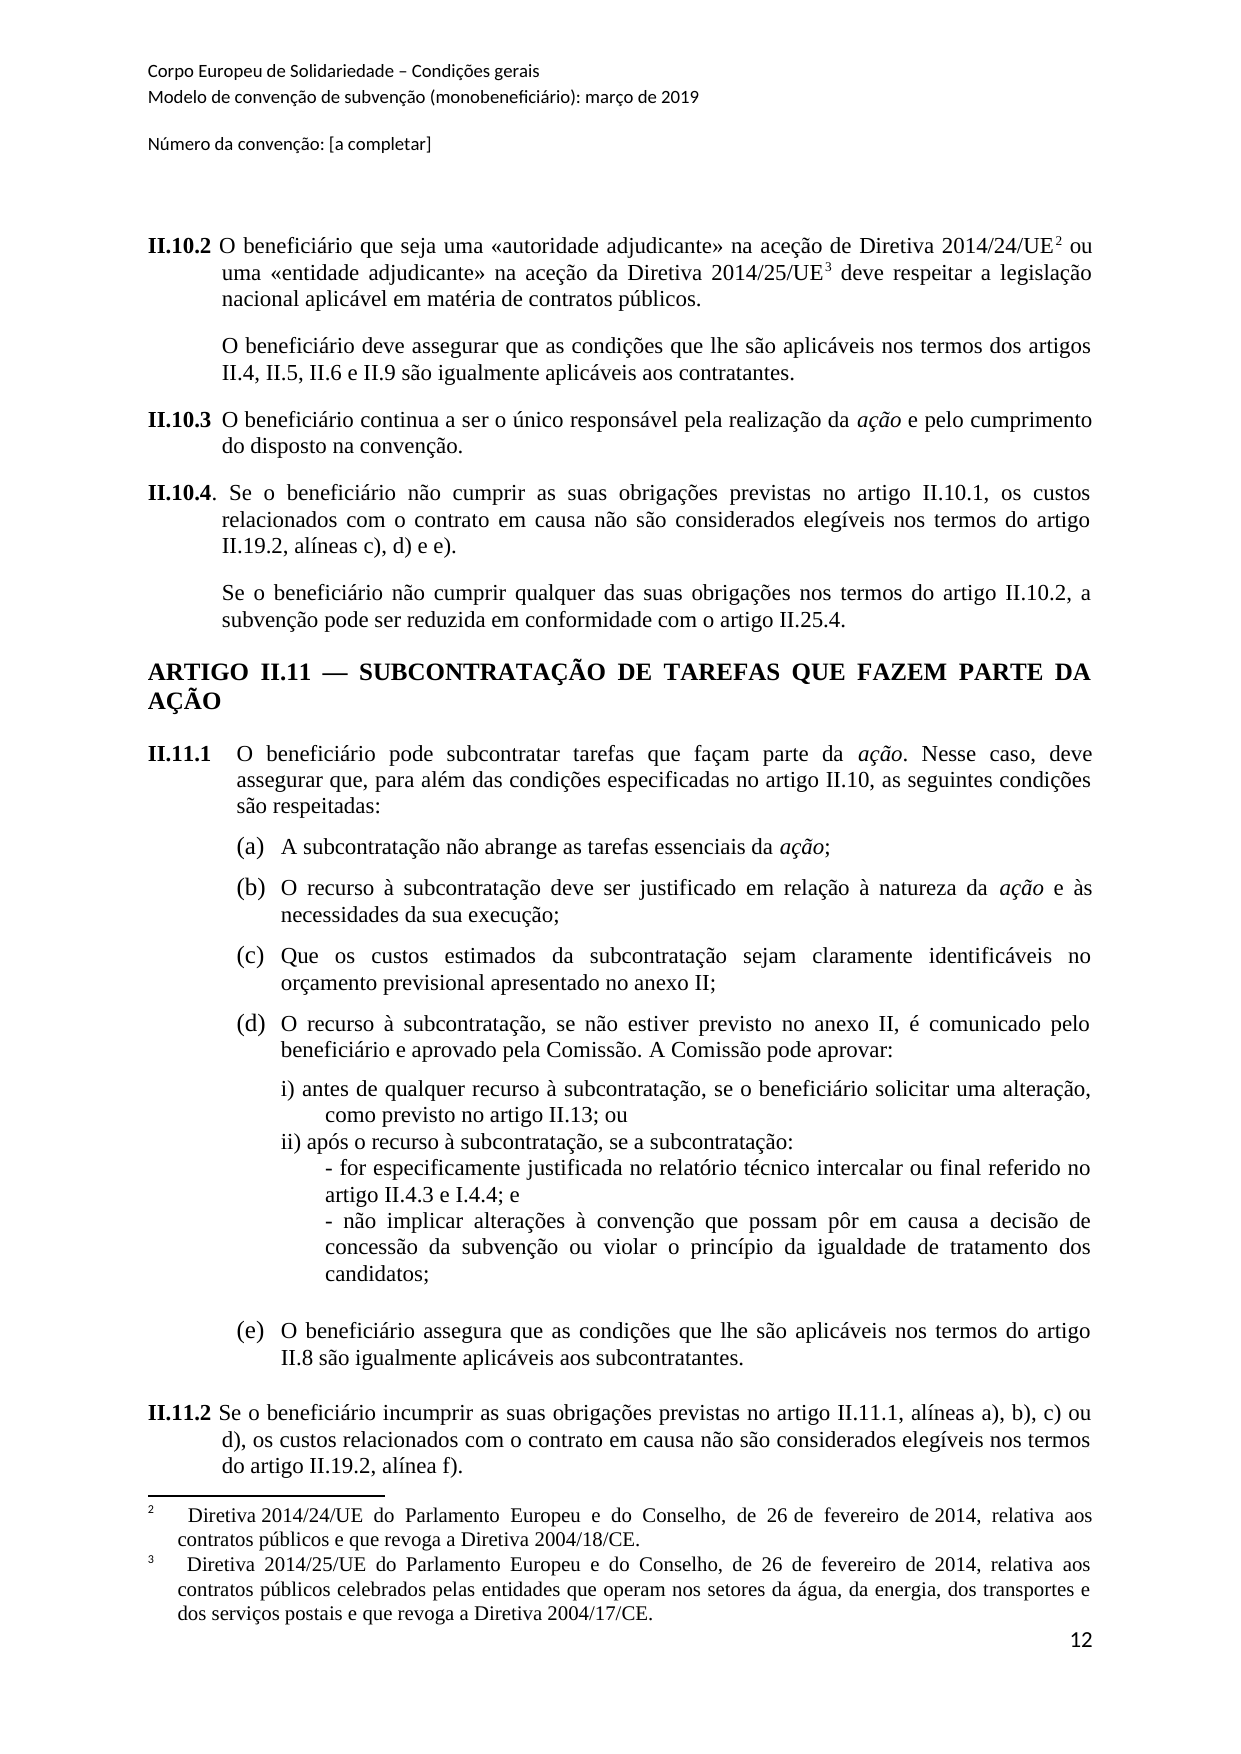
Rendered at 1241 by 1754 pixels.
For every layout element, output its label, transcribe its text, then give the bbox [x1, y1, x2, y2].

text II.10.3 O beneficiário continua a ser o único responsável pela realização da ação e pelo cumprimento do disposto na convenção. [148, 406, 1092, 459]
text II.10.2 O beneficiário que seja uma «autoridade adjudicante» na aceção de Diretiva 2014/24/UE ou uma «entidade adjudicante» na aceção da Diretiva 2014/25/UE deve respeitar a legislação nacional aplicável em matéria de contratos públicos. [148, 232, 1092, 312]
text ii) após o recurso à subcontratação, se a subcontratação: [281, 1128, 1092, 1154]
subtitle Artigo II.11 — Subcontratação de tarefas que fazem parte da ação [148, 657, 1092, 714]
list Que os custos estimados da subcontratação sejam claramente identificáveis no orçamento previsional apresentado no anexo II; [236, 940, 1092, 995]
text - não implicar alterações à convenção que possam pôr em causa a decisão de concessão da subvenção ou violar o princípio da igualdade de tratamento dos candidatos; [325, 1207, 1092, 1286]
text II.10.4. Se o beneficiário não cumprir as suas obrigações previstas no artigo II.10.1, os custos relacionados com o contrato em causa não são considerados elegíveis nos termos do artigo II.19.2, alíneas c), d) e e). [148, 479, 1092, 558]
text O beneficiário deve assegurar que as condições que lhe são aplicáveis nos termos dos artigos II.4, II.5, II.6 e II.9 são igualmente aplicáveis aos contratantes. [222, 332, 1092, 385]
list O recurso à subcontratação, se não estiver previsto no anexo II, é comunicado pelo beneficiário e aprovado pela Comissão. A Comissão pode aprovar: [236, 1008, 1092, 1063]
text Se o beneficiário não cumprir qualquer das suas obrigações nos termos do artigo II.10.2, a subvenção pode ser reduzida em conformidade com o artigo II.25.4. [148, 579, 1092, 632]
text - for especificamente justificada no relatório técnico intercalar ou final referido no artigo II.4.3 e I.4.4; e [325, 1154, 1092, 1207]
list A subcontratação não abrange as tarefas essenciais da ação; [236, 831, 1092, 860]
list O beneficiário assegura que as condições que lhe são aplicáveis nos termos do artigo II.8 são igualmente aplicáveis aos subcontratantes. [236, 1315, 1092, 1370]
text i) antes de qualquer recurso à subcontratação, se o beneficiário solicitar uma alteração, como previsto no artigo II.13; ou [281, 1075, 1092, 1128]
list O recurso à subcontratação deve ser justificado em relação à natureza da ação e às necessidades da sua execução; [236, 872, 1092, 927]
text II.11.2 Se o beneficiário incumprir as suas obrigações previstas no artigo II.11.1, alíneas a), b), c) ou d), os custos relacionados com o contrato em causa não são considerados elegíveis nos termos do artigo II.19.2, alínea f). [148, 1399, 1092, 1478]
text II.11.1 O beneficiário pode subcontratar tarefas que façam parte da ação. Nesse caso, deve assegurar que, para além das condições especificadas no artigo II.10, as seguintes condições são respeitadas: [148, 739, 1092, 819]
